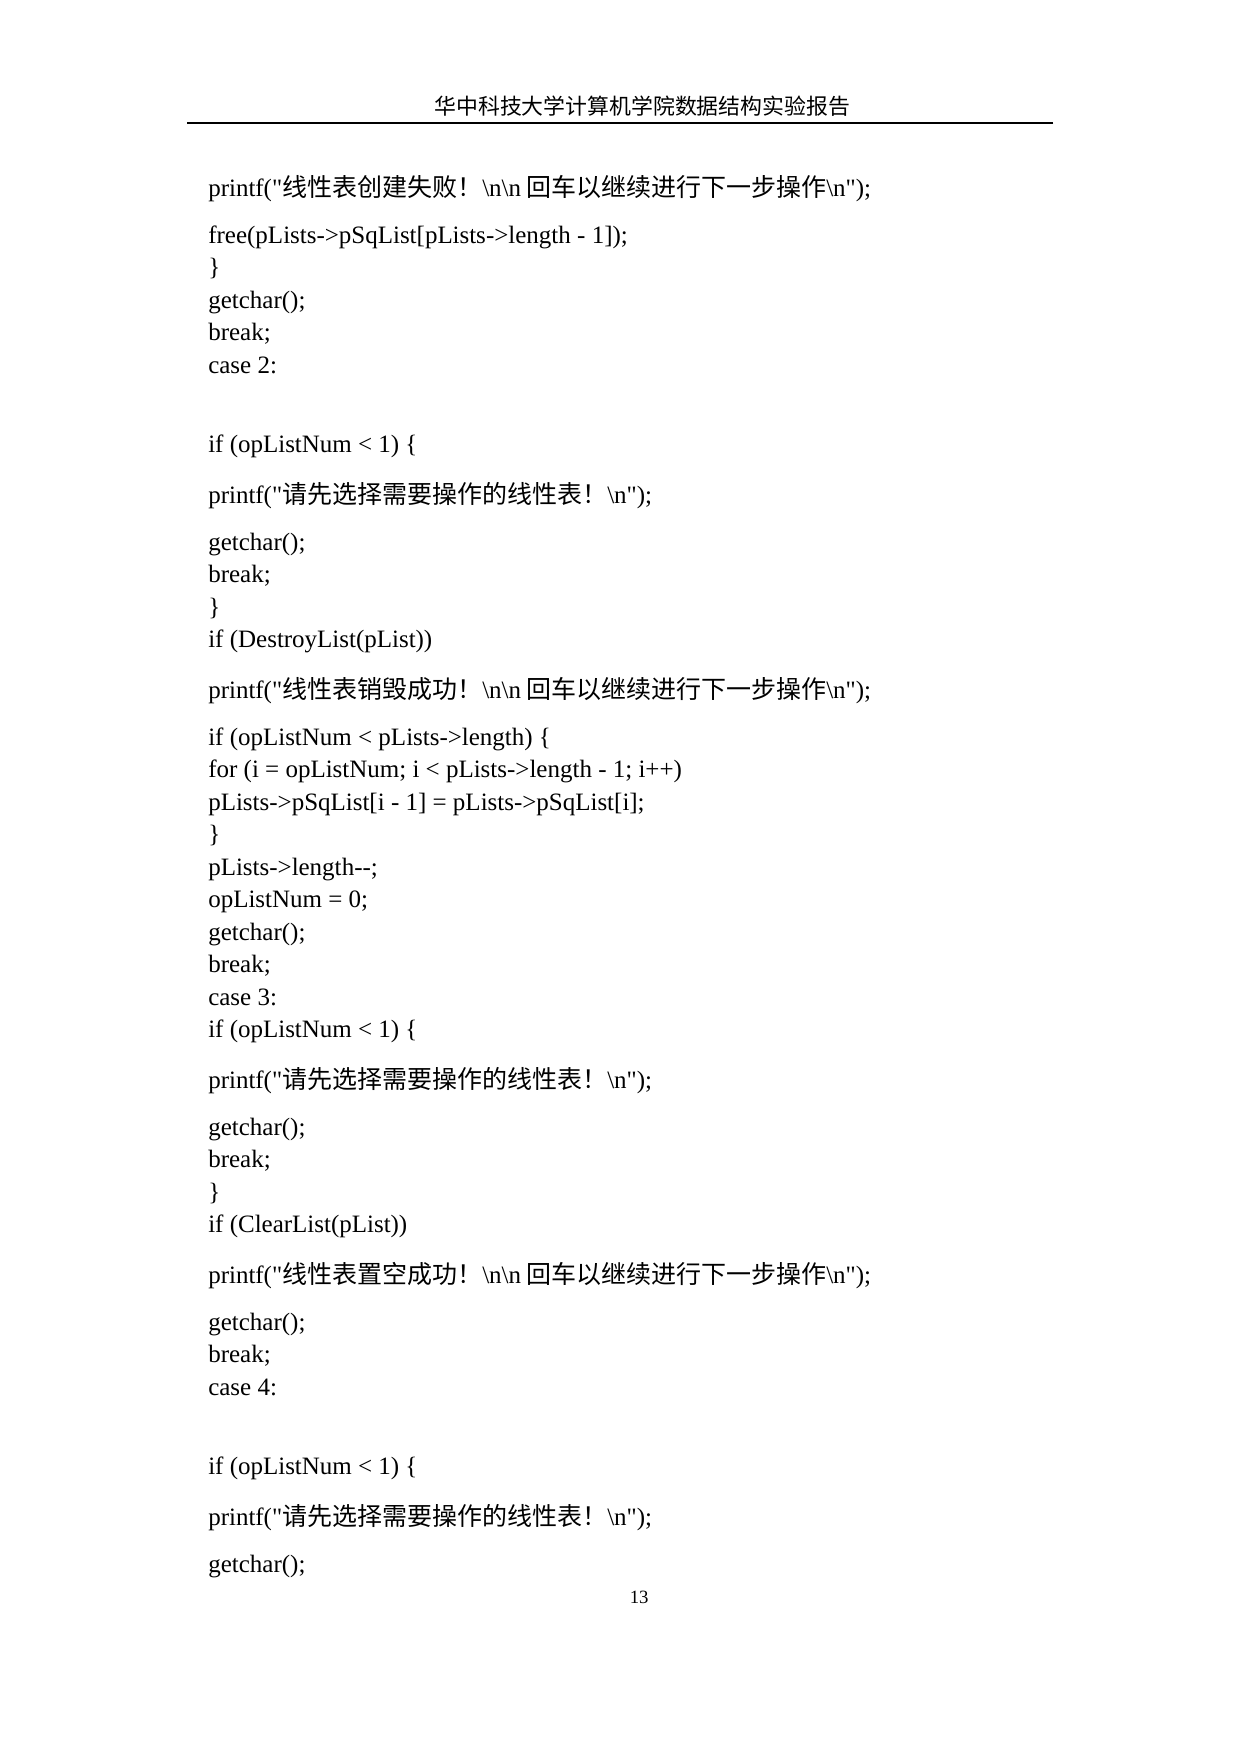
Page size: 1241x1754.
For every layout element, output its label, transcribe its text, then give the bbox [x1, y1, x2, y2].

text case 2: [187, 348, 1053, 381]
text if (opListNum < 1) { [187, 1012, 1053, 1045]
text free(pLists->pSqList[pLists->length - 1]); [187, 218, 1053, 251]
text printf("线性表创建失败！\n\n回车以继续进行下一步操作\n"); [187, 153, 1053, 218]
text case 4: [187, 1370, 1053, 1402]
text if (opListNum < 1) { [187, 427, 1053, 460]
text pLists->pSqList[i - 1] = pLists->pSqList[i]; [187, 785, 1053, 817]
text if (ClearList(pList)) [187, 1207, 1053, 1240]
text break; [187, 557, 1053, 590]
text printf("线性表销毁成功！\n\n回车以继续进行下一步操作\n"); [187, 655, 1053, 720]
text break; [187, 947, 1053, 980]
text for (i = opListNum; i < pLists->length - 1; i++) [187, 752, 1053, 785]
text if (DestroyList(pList)) [187, 622, 1053, 655]
text if (opListNum < pLists->length) { [187, 720, 1053, 752]
text getchar(); [187, 1110, 1053, 1142]
text printf("线性表置空成功！\n\n回车以继续进行下一步操作\n"); [187, 1240, 1053, 1305]
text } [187, 817, 1053, 850]
text break; [187, 1142, 1053, 1175]
text } [187, 1175, 1053, 1207]
text printf("请先选择需要操作的线性表！\n"); [187, 1045, 1053, 1110]
text getchar(); [187, 283, 1053, 316]
text getchar(); [187, 1305, 1053, 1337]
text case 3: [187, 980, 1053, 1012]
text opListNum = 0; [187, 882, 1053, 915]
text printf("请先选择需要操作的线性表！\n"); [187, 460, 1053, 525]
text break; [187, 316, 1053, 348]
text printf("请先选择需要操作的线性表！\n"); [187, 1482, 1053, 1547]
text getchar(); [187, 525, 1053, 557]
text pLists->length--; [187, 850, 1053, 882]
text getchar(); [187, 1547, 1053, 1579]
text } [187, 251, 1053, 283]
text break; [187, 1337, 1053, 1370]
text } [187, 590, 1053, 622]
text if (opListNum < 1) { [187, 1449, 1053, 1482]
text getchar(); [187, 915, 1053, 947]
